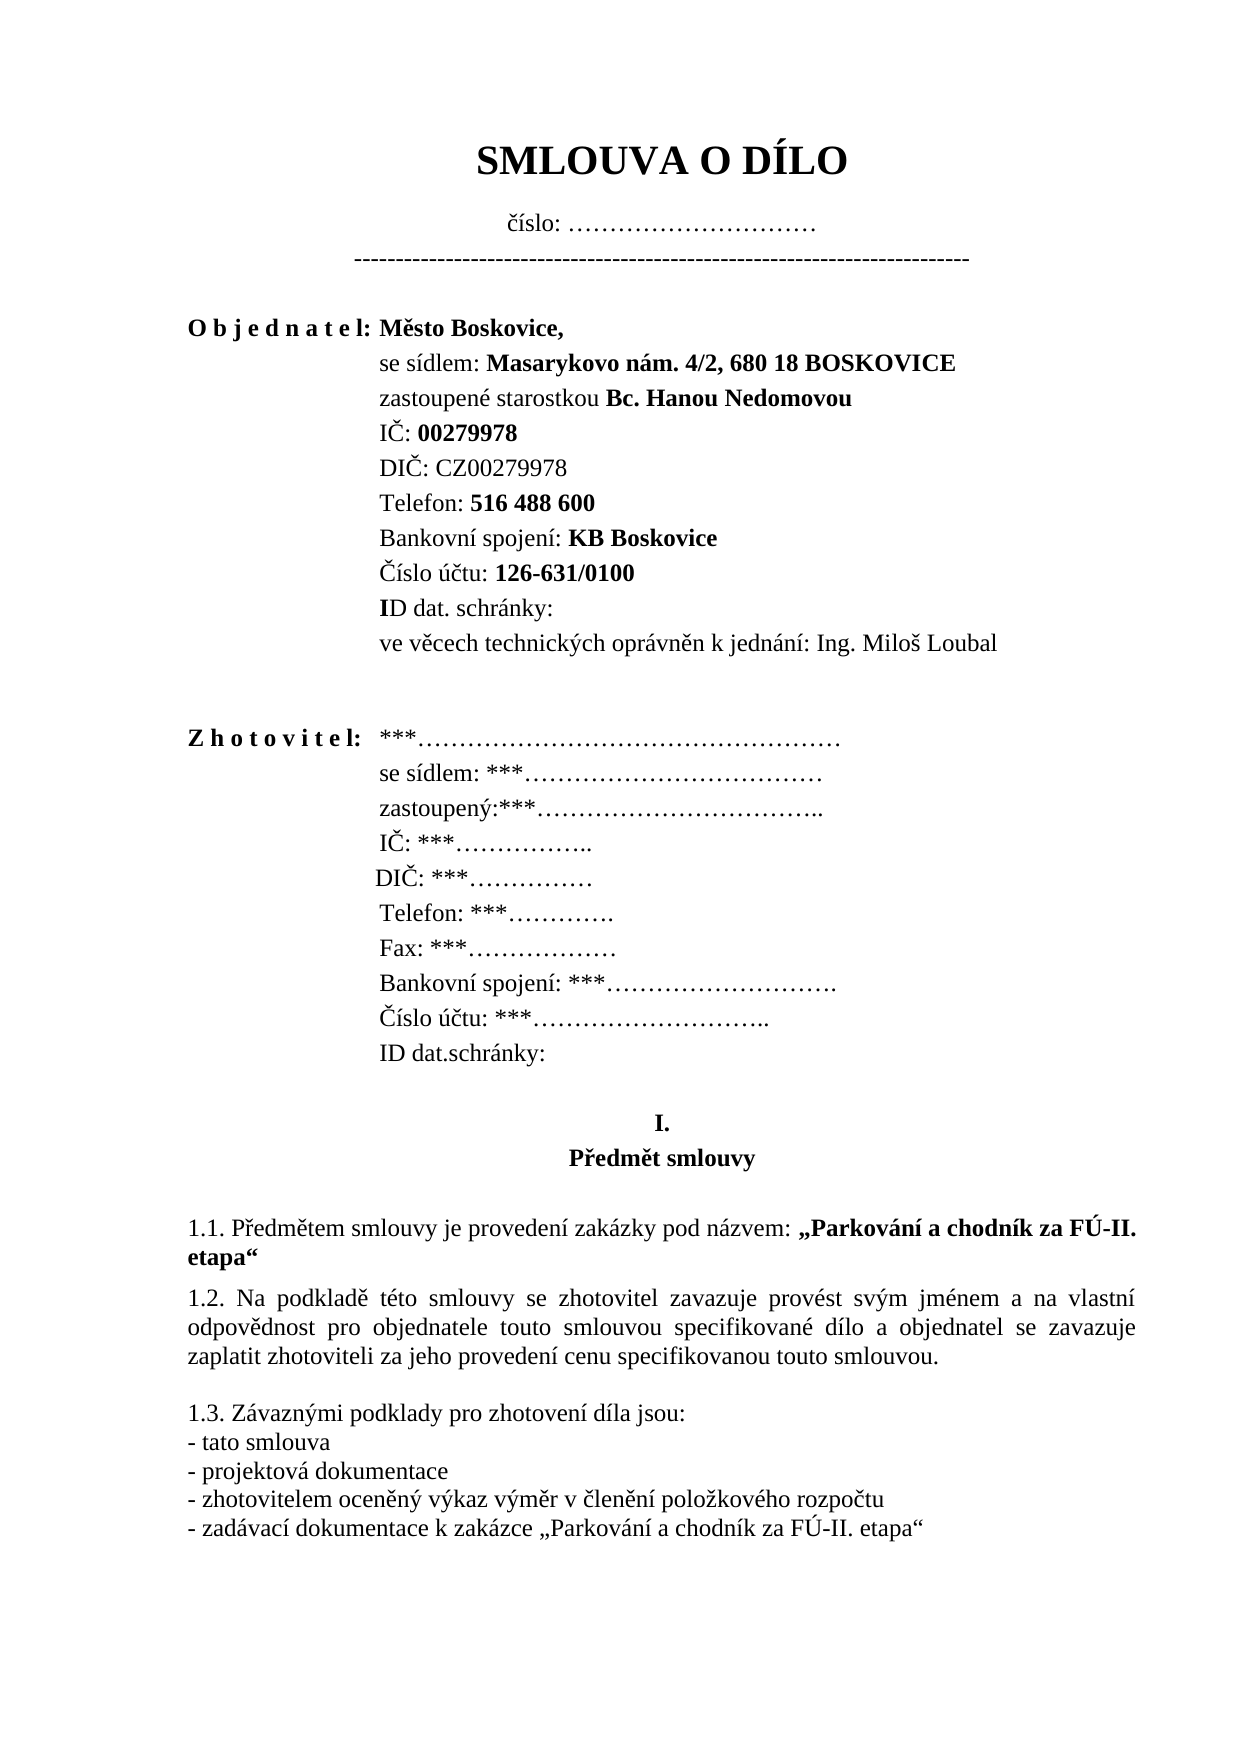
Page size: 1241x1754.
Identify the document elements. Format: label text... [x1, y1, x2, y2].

text se sídlem: ***……………………………… [187, 758, 1137, 787]
text Z h o t o v i t e l: ***…………………………………………… [187, 723, 1137, 752]
text Číslo účtu: 126-631/0100 [187, 558, 1137, 587]
text zastoupený:***…………………………….. [187, 793, 1137, 822]
text ID dat. schránky: [187, 593, 1137, 622]
text - projektová dokumentace [187, 1456, 1137, 1484]
text Telefon: ***…………. [187, 898, 1137, 927]
text Fax: ***……………… [187, 933, 1137, 962]
text Předmět smlouvy [187, 1143, 1137, 1172]
text DIČ: ***…………… [187, 863, 1137, 892]
text IČ: ***…………….. [187, 828, 1137, 857]
text - zhotovitelem oceněný výkaz výměr v členění položkového rozpočtu [187, 1484, 1137, 1513]
text SMLOUVA O DÍLO [187, 136, 1137, 184]
text 1.3. Závaznými podklady pro zhotovení díla jsou: [187, 1398, 1137, 1427]
text - tato smlouva [187, 1427, 1137, 1456]
text Číslo účtu: ***……………………….. [187, 1003, 1137, 1032]
text - zadávací dokumentace k zakázce „Parkování a chodník za FÚ-II. etapa“ [187, 1513, 1137, 1542]
text IČ: 00279978 [187, 418, 1137, 447]
text I. [187, 1108, 1137, 1137]
text zastoupené starostkou Bc. Hanou Nedomovou [187, 383, 1137, 412]
text se sídlem: Masarykovo nám. 4/2, 680 18 BOSKOVICE [187, 348, 1137, 377]
text 1.1. Předmětem smlouvy je provedení zakázky pod názvem: „Parkování a chodník za FÚ-II. etapa“ [187, 1213, 1137, 1271]
text ID dat.schránky: [187, 1038, 1137, 1067]
text 1.2. Na podkladě této smlouvy se zhotovitel zavazuje provést svým jménem a na vlastní odpovědnost pro objednatele touto smlouvou specifikované dílo a objednatel se zavazuje zaplatit zhotoviteli za jeho provedení cenu specifikovanou touto smlouvou. [187, 1283, 1137, 1369]
text Telefon: 516 488 600 [187, 488, 1137, 517]
text O b j e d n a t e l: Město Boskovice, [187, 313, 1137, 342]
text číslo: ………………………… [187, 208, 1137, 237]
text ve věcech technických oprávněn k jednání: Ing. Miloš Loubal [187, 628, 1137, 657]
text Bankovní spojení: ***………………………. [187, 968, 1137, 997]
text Bankovní spojení: KB Boskovice [187, 523, 1137, 552]
text -------------------------------------------------------------------------- [187, 243, 1137, 272]
text DIČ: CZ00279978 [187, 453, 1137, 482]
